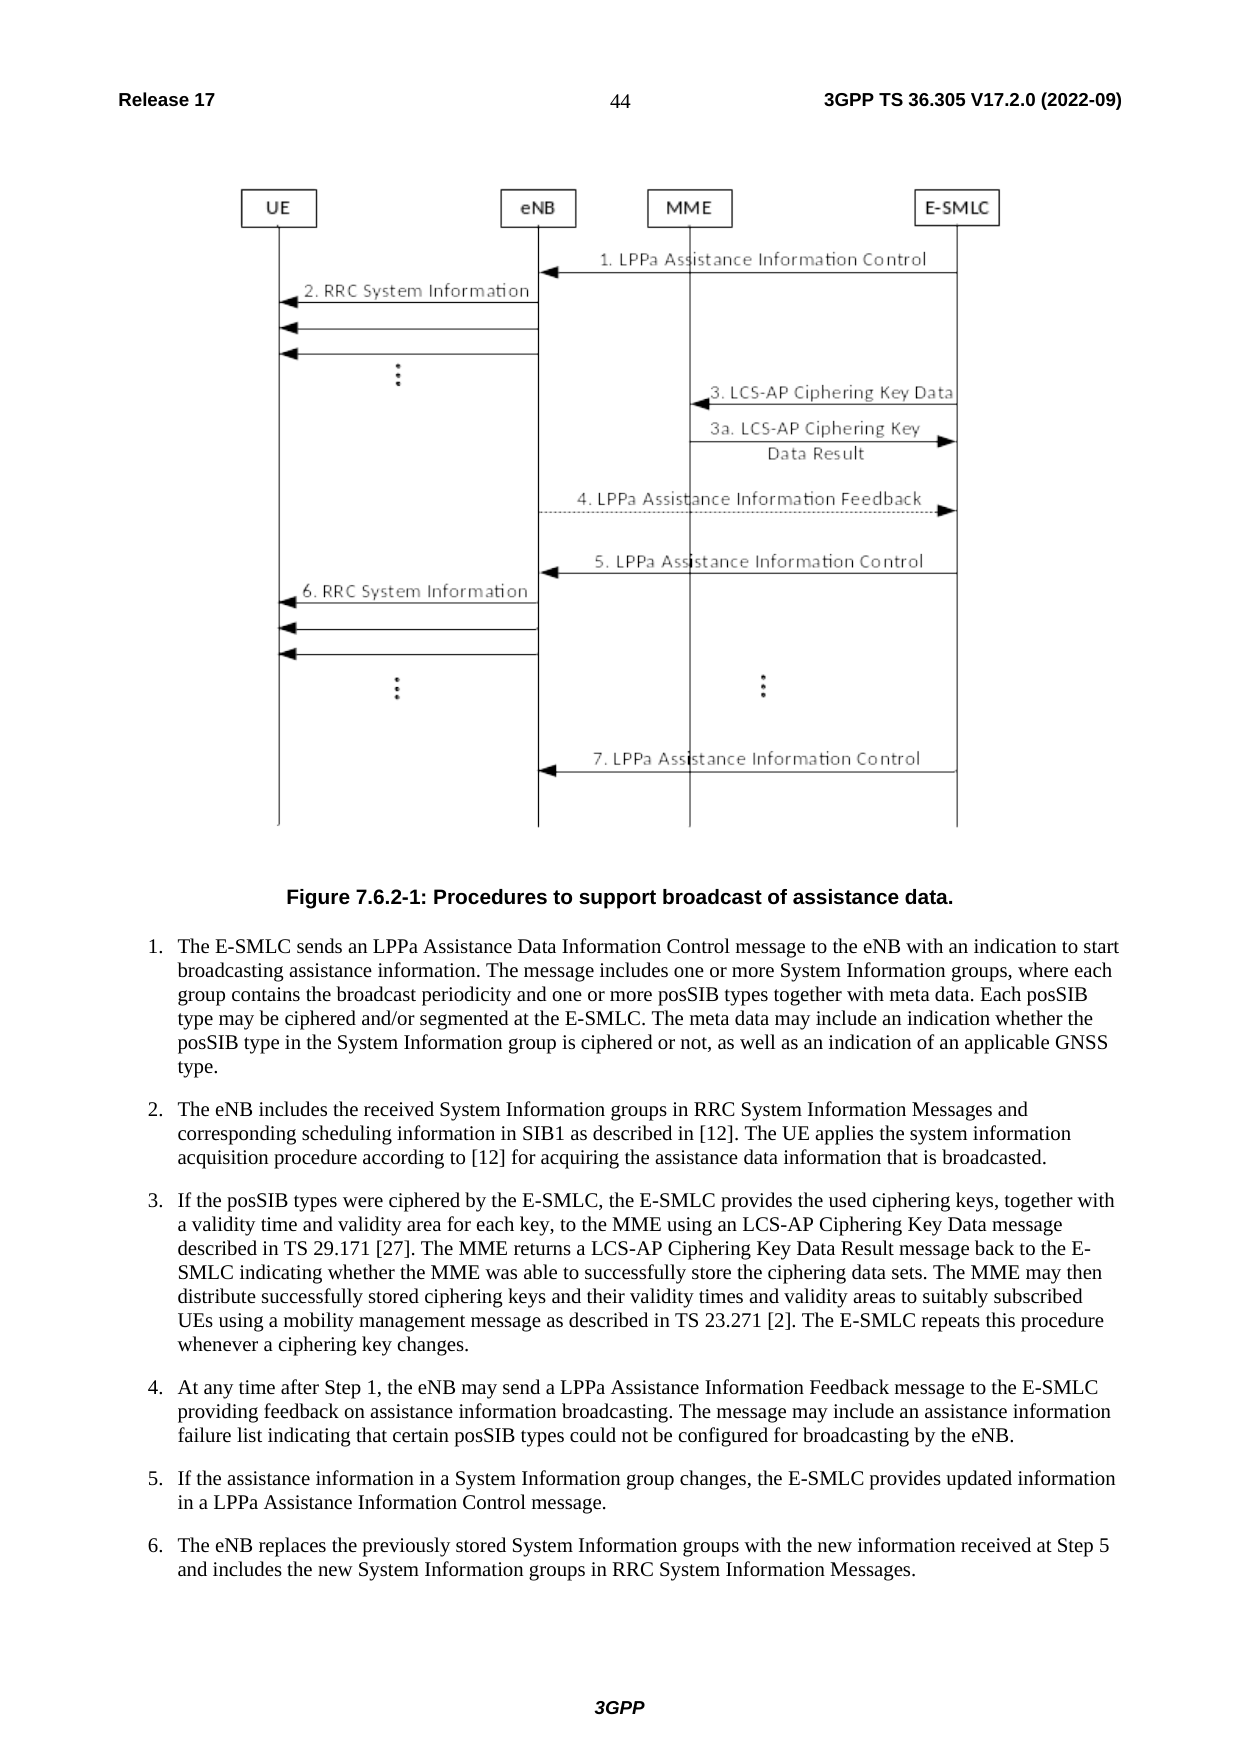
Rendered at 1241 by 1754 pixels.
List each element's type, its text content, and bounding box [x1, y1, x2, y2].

text Figure 7.6.2-1: Procedures to support broadcast of assistance data. [118, 885, 1122, 909]
text 1. The E-SMLC sends an LPPa Assistance Data Information Control message to the eNB with an indication to start broadcasting assistance information. The message includes one or more System Information groups, where each group contains the broadcast periodicity and one or more posSIB types together with meta data. Each posSIB type may be ciphered and/or segmented at the E-SMLC. The meta data may include an indication whether the posSIB type in the System Information group is ciphered or not, as well as an indication of an applicable GNSS type. [148, 934, 1122, 1078]
text 2. The eNB includes the received System Information groups in RRC System Information Messages and corresponding scheduling information in SIB1 as described in [12]. The UE applies the system information acquisition procedure according to [12] for acquiring the assistance data information that is broadcasted. [148, 1097, 1122, 1169]
text 6. The eNB replaces the previously stored System Information groups with the new information received at Step 5 and includes the new System Information groups in RRC System Information Messages. [148, 1533, 1122, 1581]
text 5. If the assistance information in a System Information group changes, the E-SMLC provides updated information in a LPPa Assistance Information Control message. [148, 1466, 1122, 1514]
text 4. At any time after Step 1, the eNB may send a LPPa Assistance Information Feedback message to the E-SMLC providing feedback on assistance information broadcasting. The message may include an assistance information failure list indicating that certain posSIB types could not be configured for broadcasting by the eNB. [148, 1375, 1122, 1447]
text 3. If the posSIB types were ciphered by the E-SMLC, the E-SMLC provides the used ciphering keys, together with a validity time and validity area for each key, to the MME using an LCS-AP Ciphering Key Data message described in TS 29.171 [27]. The MME returns a LCS-AP Ciphering Key Data Result message back to the E-SMLC indicating whether the MME was able to successfully store the ciphering data sets. The MME may then distribute successfully stored ciphering keys and their validity times and validity areas to suitably subscribed UEs using a mobility management message as described in TS 23.271 [2]. The E-SMLC repeats this procedure whenever a ciphering key changes. [148, 1188, 1122, 1356]
